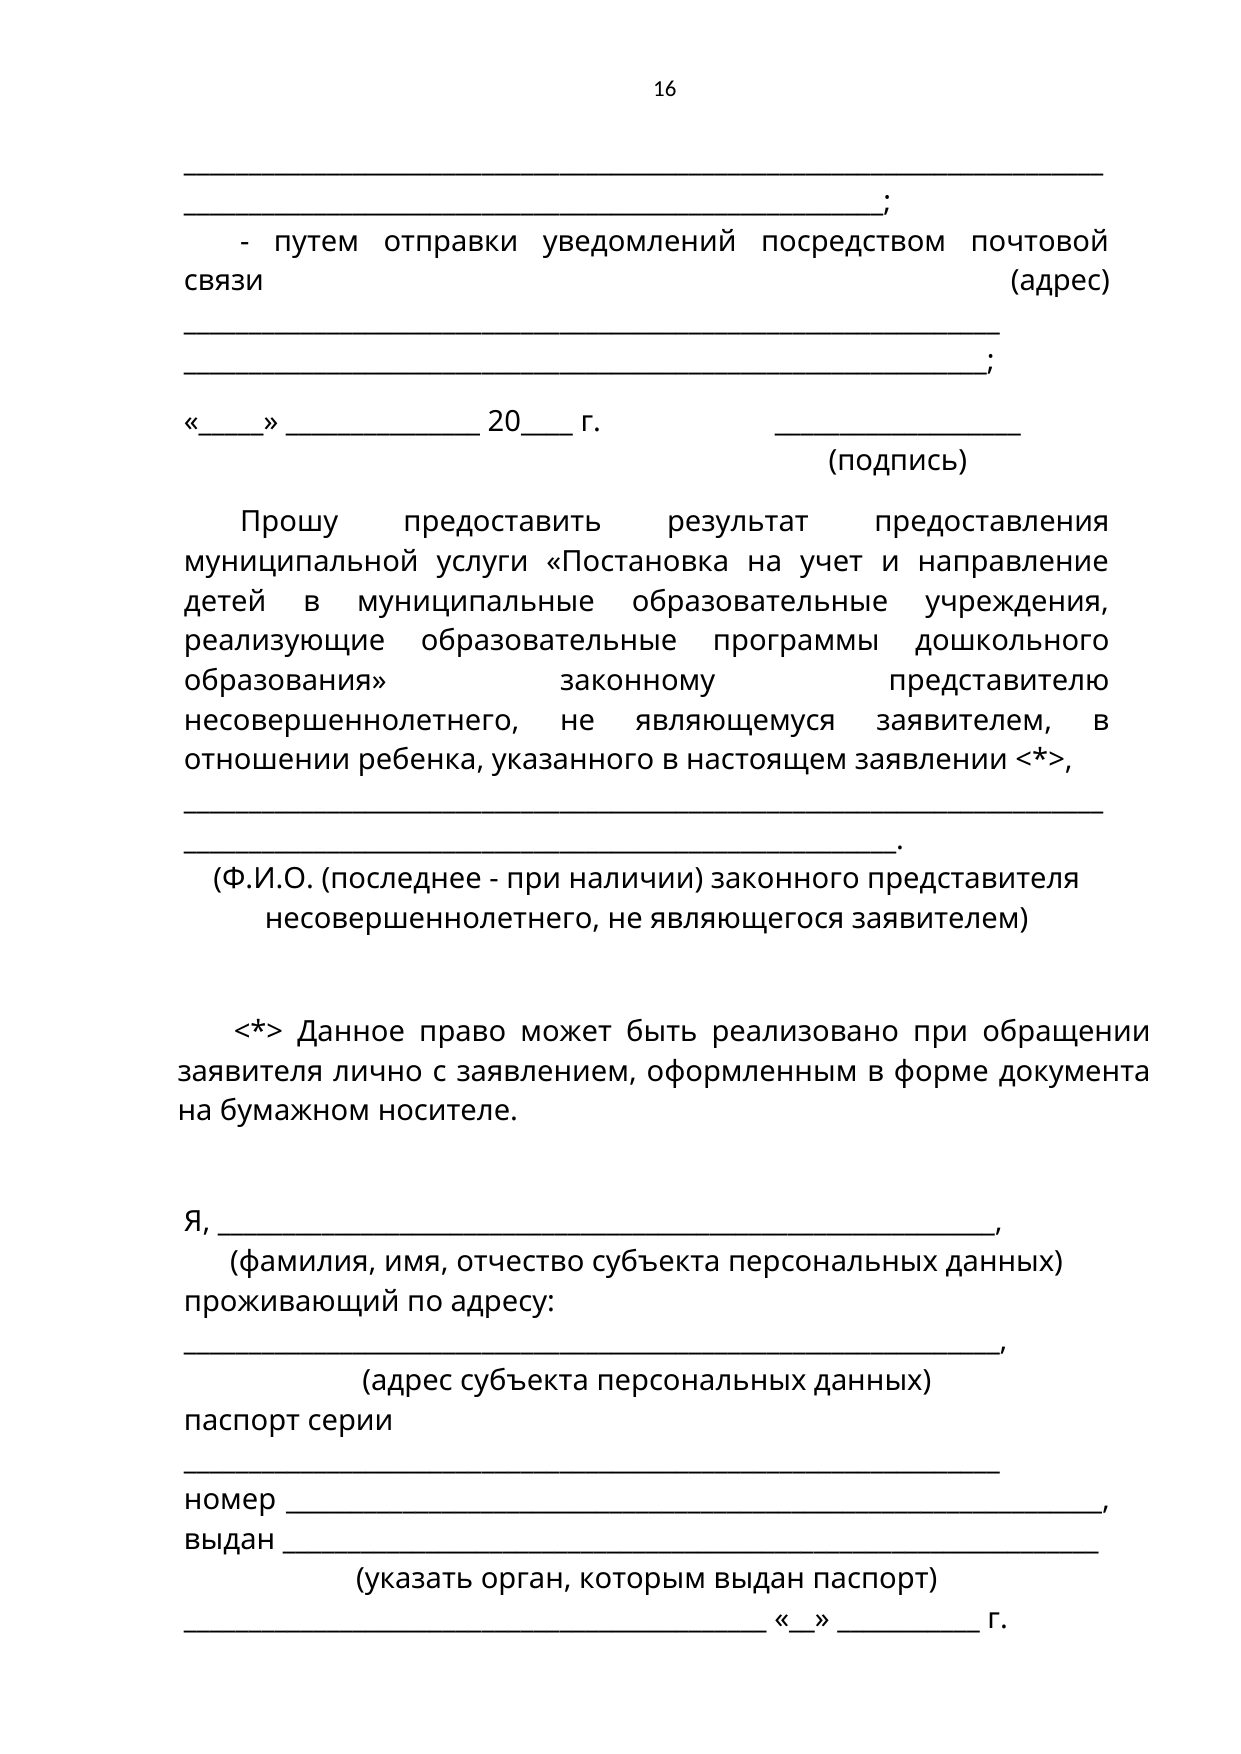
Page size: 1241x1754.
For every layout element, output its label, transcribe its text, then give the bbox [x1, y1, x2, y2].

table_cell ___________________ (подпись) [679, 389, 1116, 490]
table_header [177, 1190, 1116, 1648]
text <*> Данное право может быть реализовано при обращении заявителя лично с заявлением, оформленным в форме документа на бумажном носителе. [177, 1010, 1152, 1129]
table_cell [177, 130, 1116, 389]
table_cell «_____» _______________ 20____ г. [177, 389, 679, 490]
table_cell Прошу предоставить результат предоставления муниципальной услуги «Постановка на учет и направление детей в муниципальные образовательные учреждения, реализующие образовательные программы дошкольного образования» законному представителю несовершеннолетнего, не являющемуся заявителем, в отношении ребенка, указанного в настоящем заявлении <*>, ______________________________________________________________________________________________________________________________. (Ф.И.О. (последнее - при наличии) законного представителя несовершеннолетнего, не являющегося заявителем) [177, 490, 1116, 948]
